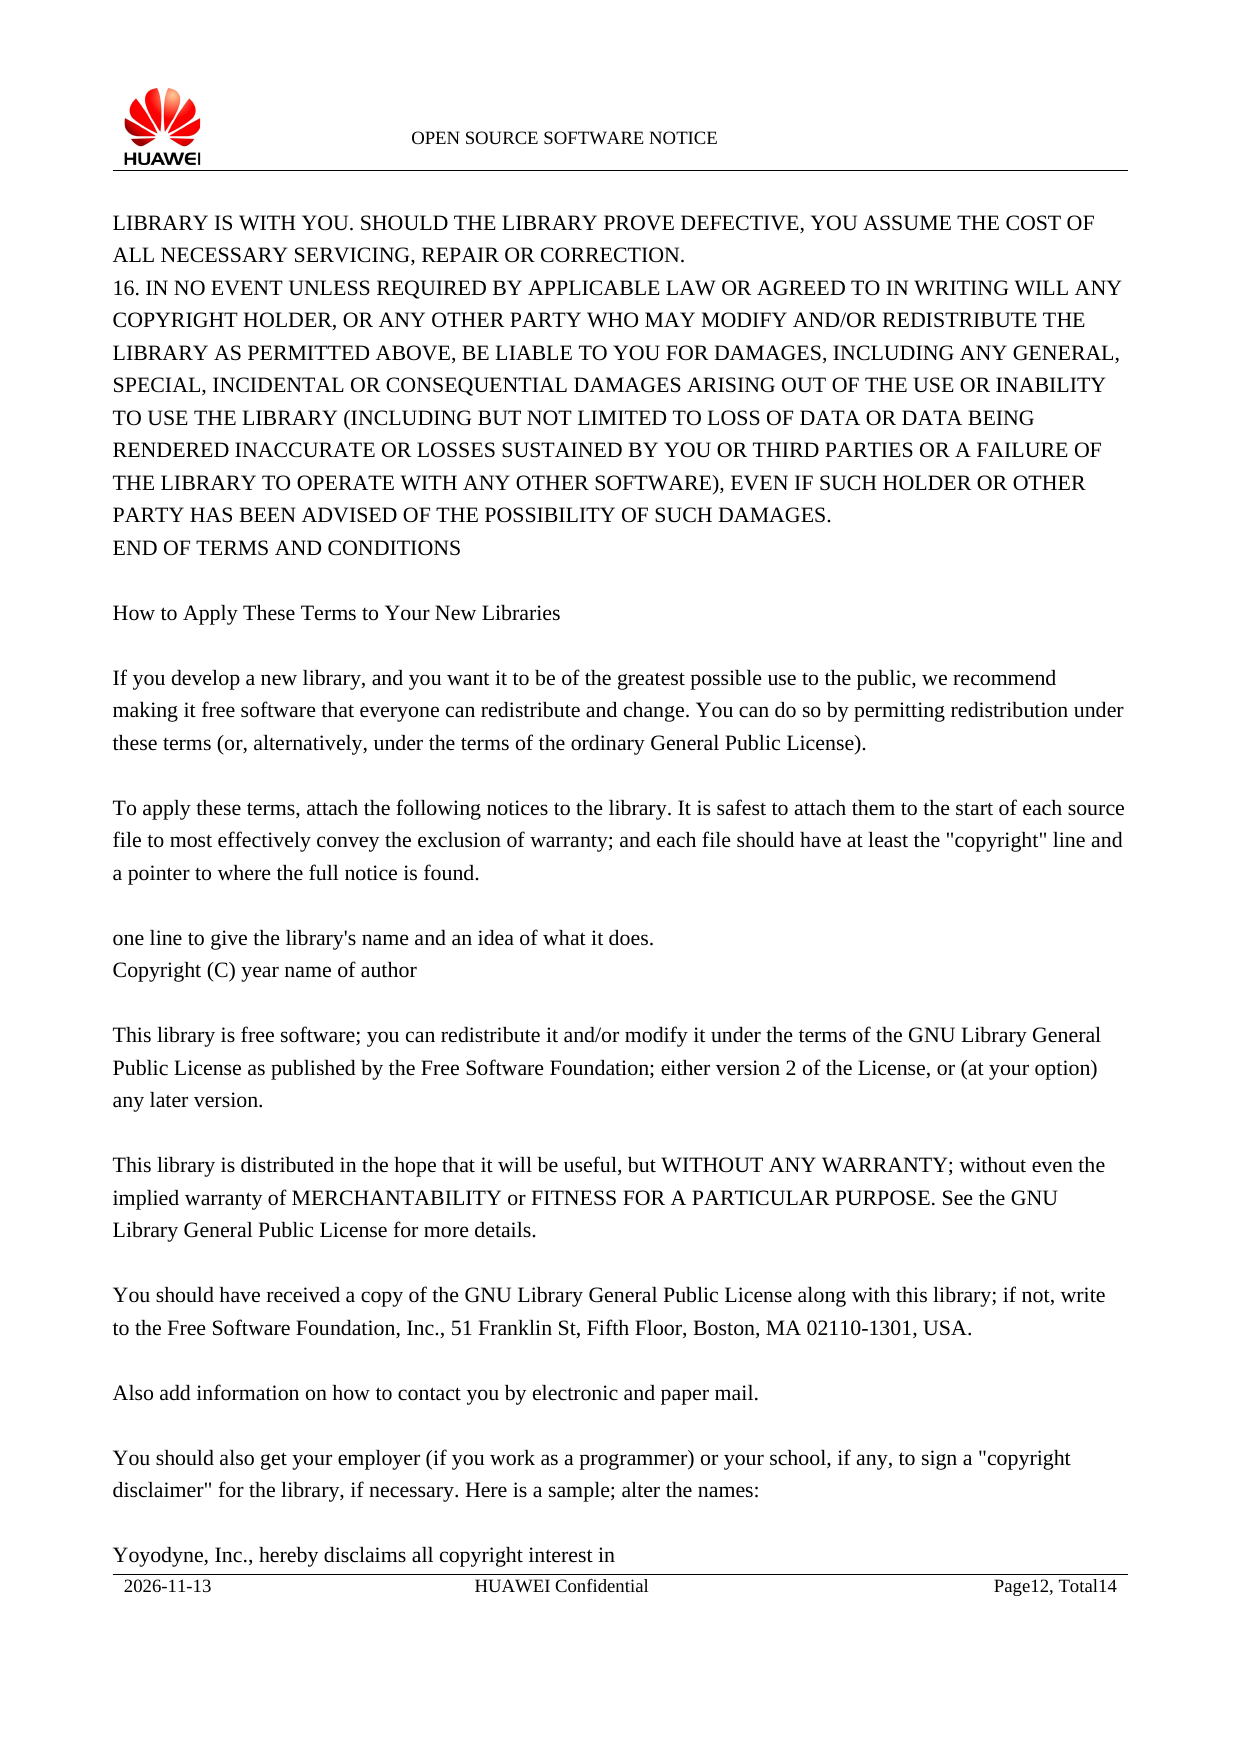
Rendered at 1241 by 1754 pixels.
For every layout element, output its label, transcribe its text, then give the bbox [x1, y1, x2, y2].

picture [124, 88, 201, 165]
